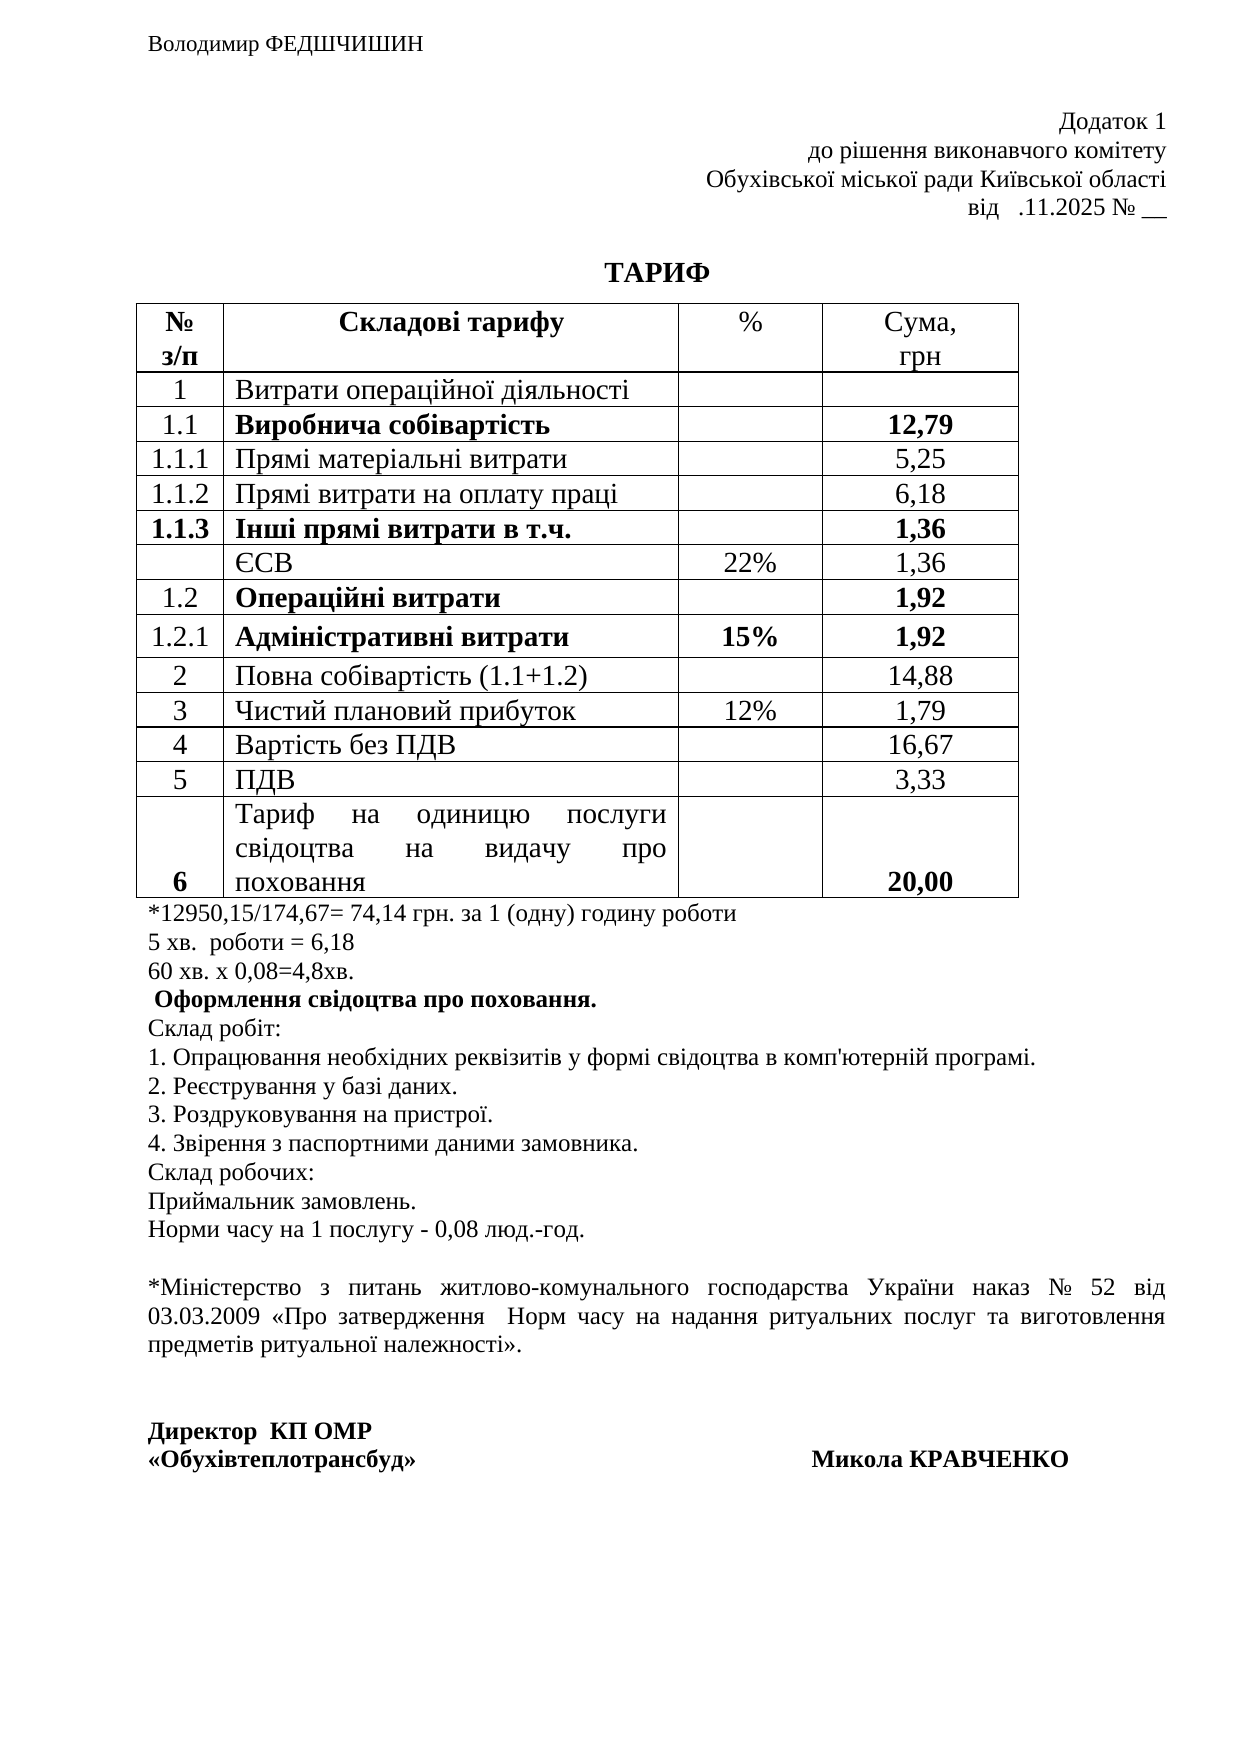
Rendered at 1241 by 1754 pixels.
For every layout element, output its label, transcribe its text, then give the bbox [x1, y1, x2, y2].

text Склад робочих: [148, 1157, 1167, 1186]
table_cell [679, 476, 822, 510]
table_cell 3 [137, 693, 223, 726]
text 5 хв. роботи = 6,18 [148, 927, 1167, 956]
text 4. Звірення з паспортними даними замовника. [148, 1128, 1167, 1157]
text Оформлення свідоцтва про поховання. [148, 984, 1167, 1013]
table_cell Операційні витрати [224, 580, 678, 613]
text 1. Опрацювання необхідних реквізитів у формі свідоцтва в комп'ютерній програмі. [148, 1042, 1167, 1071]
text від .11.2025 № __ [148, 192, 1167, 221]
table_cell Виробнича собівартість [224, 407, 678, 441]
table_cell 5 [137, 762, 223, 796]
table_cell Прямі витрати на оплату праці [224, 476, 678, 510]
table_cell 16,67 [823, 728, 1018, 761]
table_cell 1,92 [823, 615, 1018, 657]
table_cell 12% [679, 693, 822, 726]
text «Обухівтеплотрансбуд» Микола КРАВЧЕНКО [148, 1444, 1167, 1473]
table_cell Інші прямі витрати в т.ч. [224, 511, 678, 544]
table_cell 15% [679, 615, 822, 657]
table_cell [679, 728, 822, 761]
table_cell 1.1.3 [137, 511, 223, 544]
table_cell 1.1 [137, 407, 223, 441]
table_cell 20,00 [823, 797, 1018, 897]
table_cell 2 [137, 658, 223, 692]
table_cell 6,18 [823, 476, 1018, 510]
table_cell ПДВ [224, 762, 678, 796]
table_cell 5,25 [823, 442, 1018, 475]
table_cell [679, 407, 822, 441]
text Склад робіт: [148, 1013, 1167, 1042]
text *Міністерство з питань житлово-комунального господарства України наказ № 52 від 03.03.2009 «Про затвердження Норм часу на надання ритуальних послуг та виготовлення предметів ритуальної належності». [148, 1272, 1167, 1358]
table_cell [823, 373, 1018, 406]
table_cell [137, 545, 223, 579]
table_cell Вартість без ПДВ [224, 728, 678, 761]
table_cell Чистий плановий прибуток [224, 693, 678, 726]
table_cell 1.1.1 [137, 442, 223, 475]
table_cell 22% [679, 545, 822, 579]
table_cell 1,92 [823, 580, 1018, 613]
table_header № з/п [137, 304, 223, 371]
table_cell 1.2 [137, 580, 223, 613]
table_cell 1,36 [823, 545, 1018, 579]
text Директор КП ОМР [148, 1416, 1167, 1444]
text Норми часу на 1 послугу - 0,08 люд.-год. [148, 1214, 1167, 1243]
table_cell [679, 580, 822, 613]
text Приймальник замовлень. [148, 1186, 1167, 1214]
table_cell [679, 373, 822, 406]
table_cell 1 [137, 373, 223, 406]
text *12950,15/174,67= 74,14 грн. за 1 (одну) годину роботи [148, 372, 1167, 927]
table_cell ЄСВ [224, 545, 678, 579]
table_cell [679, 762, 822, 796]
table_cell 1,36 [823, 511, 1018, 544]
table_cell Прямі матеріальні витрати [224, 442, 678, 475]
table_cell Витрати операційної діяльності [224, 373, 678, 406]
text Додаток 1 [148, 106, 1167, 135]
table_cell Тариф на одиницю послуги свідоцтва на видачу про поховання [224, 797, 678, 897]
text Обухівської міської ради Київської області [148, 164, 1167, 192]
text до рішення виконавчого комітету [148, 135, 1167, 164]
table_header Складові тарифу [224, 304, 678, 371]
table_cell 1,79 [823, 693, 1018, 726]
text ТАРИФ [148, 255, 1167, 288]
table_cell [679, 442, 822, 475]
table_cell Повна собівартість (1.1+1.2) [224, 658, 678, 692]
table_cell 1.2.1 [137, 615, 223, 657]
table_cell [679, 511, 822, 544]
text 3. Роздруковування на пристрої. [148, 1099, 1167, 1128]
table_cell 4 [137, 728, 223, 761]
table_cell 12,79 [823, 407, 1018, 441]
text Володимир ФЕДШЧИШИН [148, 29, 1167, 56]
text 2. Реєстрування у базі даних. [148, 1071, 1167, 1099]
table_cell 3,33 [823, 762, 1018, 796]
table_header % [679, 304, 822, 371]
table_cell 6 [137, 797, 223, 897]
table_cell Адміністративні витрати [224, 615, 678, 657]
table_cell 14,88 [823, 658, 1018, 692]
table_cell [679, 658, 822, 692]
table_header Сума, грн [823, 304, 1018, 371]
text 60 хв. х 0,08=4,8хв. [148, 956, 1167, 984]
table_cell [679, 797, 822, 897]
table_cell 1.1.2 [137, 476, 223, 510]
